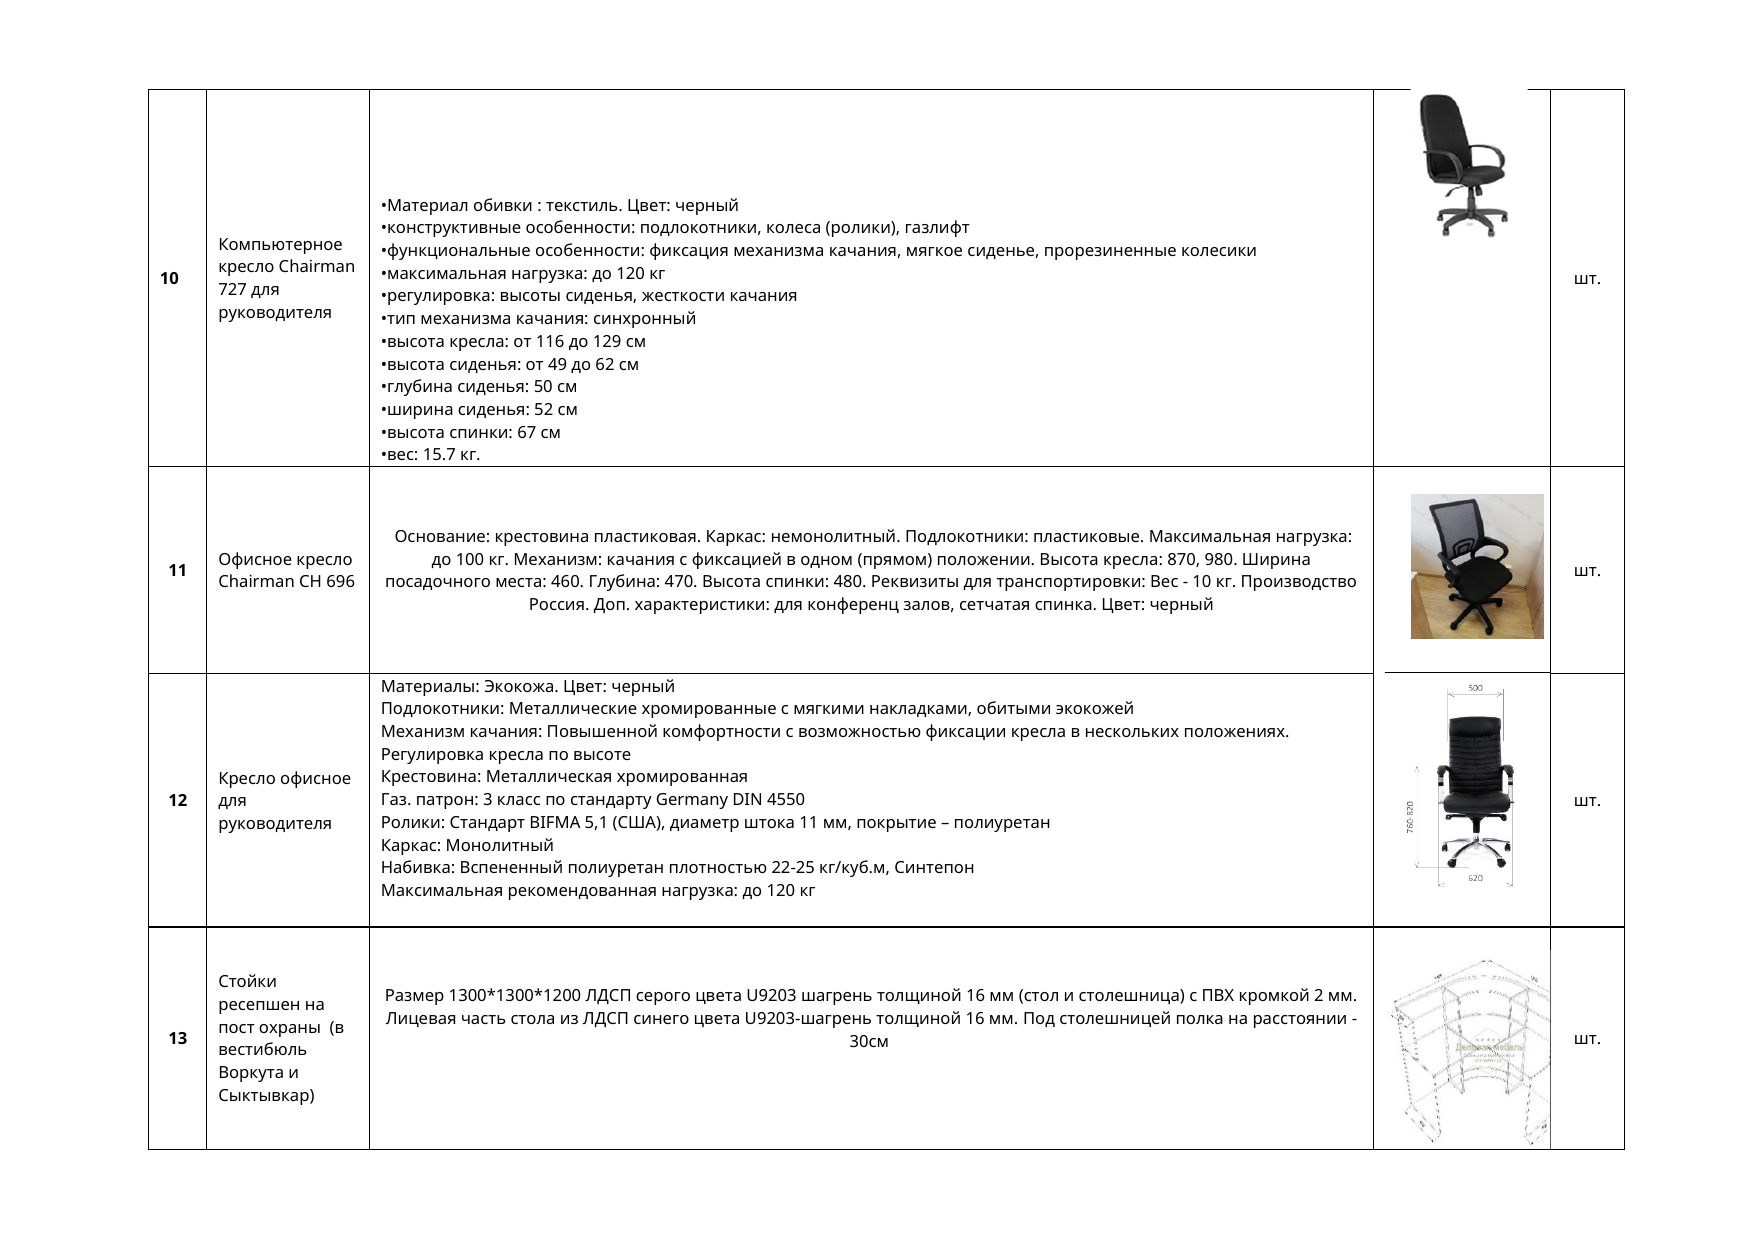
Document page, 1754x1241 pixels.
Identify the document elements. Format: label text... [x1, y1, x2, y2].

table_cell шт. [1551, 674, 1624, 926]
table_cell Размер 1300*1300*1200 ЛДСП серого цвета U9203 шагрень толщиной 16 мм (стол и столешница) с ПВХ кромкой 2 мм. Лицевая часть стола из ЛДСП синего цвета U9203-шагрень толщиной 16 мм. Под столешницей полка на расстоянии - 30см [370, 928, 1373, 1148]
table_cell 10 [149, 90, 206, 466]
table_cell [1374, 673, 1550, 926]
table_cell 11 [149, 467, 206, 673]
table_cell [1374, 467, 1550, 673]
picture [1378, 684, 1550, 889]
table_cell шт. [1551, 467, 1624, 673]
table_cell Офисное кресло Chairman CH 696 [207, 467, 369, 673]
table_cell 13 [149, 928, 206, 1148]
table_cell [1374, 928, 1550, 1148]
table_cell Компьютерное кресло Chairman 727 для руководителя [207, 90, 369, 466]
table_cell [1374, 90, 1550, 466]
table_cell Кресло офисное для руководителя [207, 674, 369, 926]
table_cell 12 [149, 674, 206, 926]
table_cell шт. [1551, 90, 1624, 466]
table_cell шт. [1551, 928, 1624, 1148]
picture [1411, 494, 1544, 639]
picture [1410, 88, 1528, 245]
table_cell Основание: крестовина пластиковая. Каркас: немонолитный. Подлокотники: пластиковые. Максимальная нагрузка: до 100 кг. Механизм: качания с фиксацией в одном (прямом) положении. Высота кресла: 870, 980. Ширина посадочного места: 460. Глубина: 470. Высота спинки: 480. Реквизиты для транспортировки: Вес - 10 кг. Производство Россия. Доп. характеристики: для конференц залов, сетчатая спинка. Цвет: черный [370, 467, 1373, 673]
picture [1384, 950, 1551, 1149]
table_cell Стойки ресепшен на пост охраны (в вестибюль Воркута и Сыктывкар) [207, 928, 369, 1148]
table_cell •Материал обивки : текстиль. Цвет: черный •конструктивные особенности: подлокотники, колеса (ролики), газлифт •функциональные особенности: фиксация механизма качания, мягкое сиденье, прорезиненные колесики •максимальная нагрузка: до 120 кг •регулировка: высоты сиденья, жесткости качания •тип механизма качания: синхронный •высота кресла: от 116 до 129 см •высота сиденья: от 49 до 62 см •глубина сиденья: 50 см •ширина сиденья: 52 см •высота спинки: 67 см •вес: 15.7 кг. [370, 90, 1373, 466]
table_cell Материалы: Экокожа. Цвет: черный Подлокотники: Металлические хромированные с мягкими накладками, обитыми экокожей Механизм качания: Повышенной комфортности с возможностью фиксации кресла в нескольких положениях. Регулировка кресла по высоте Крестовина: Металлическая хромированная Газ. патрон: 3 класс по стандарту Germany DIN 4550 Ролики: Стандарт BIFMA 5,1 (США), диаметр штока 11 мм, покрытие – полиуретан Каркас: Монолитный Набивка: Вспененный полиуретан плотностью 22-25 кг/куб.м, Синтепон Максимальная рекомендованная нагрузка: до 120 кг [370, 674, 1373, 926]
